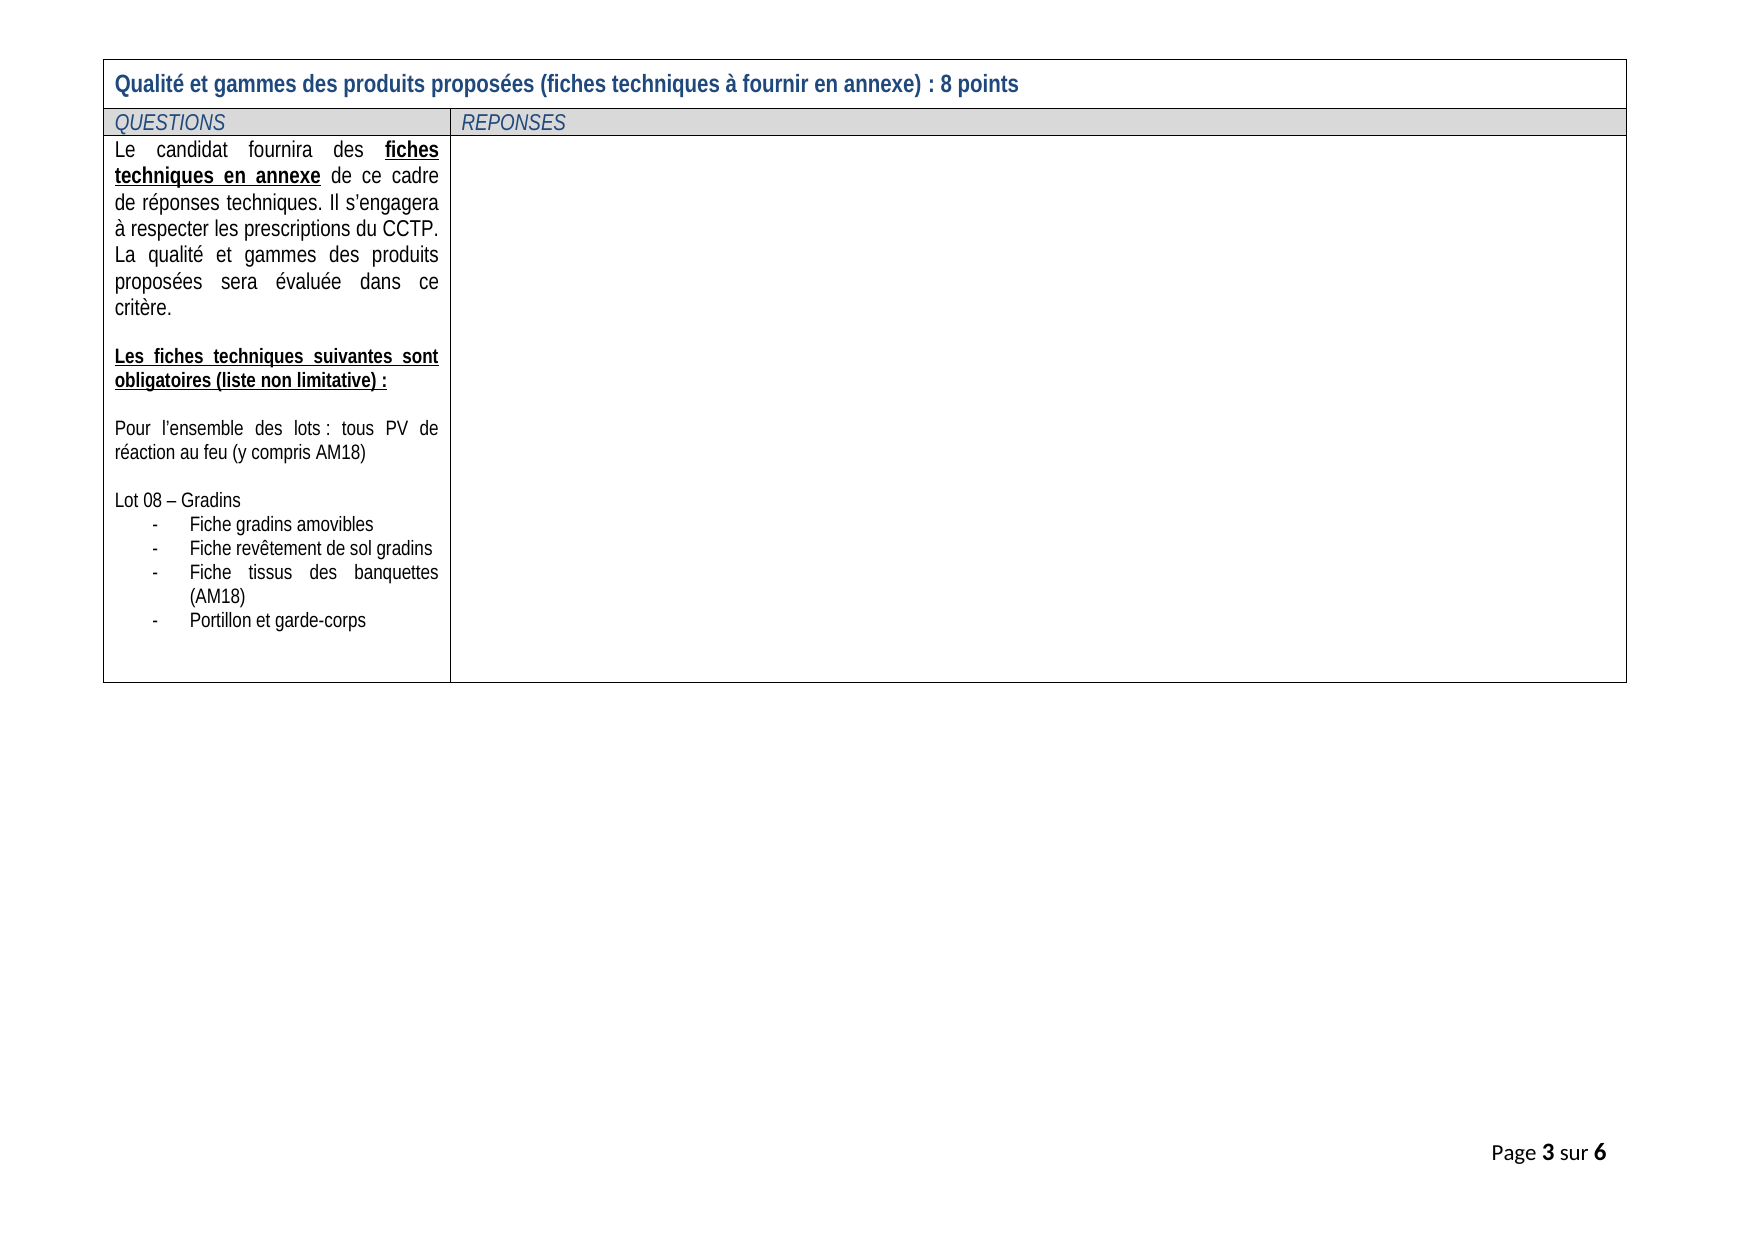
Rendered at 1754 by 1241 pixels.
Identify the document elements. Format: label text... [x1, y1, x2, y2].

table_cell Qualité et gammes des produits proposées (fiches techniques à fournir en annexe) : 8 points [104, 60, 1626, 107]
table_cell REPONSES [451, 109, 1626, 135]
table_cell Le candidat fournira des fiches techniques en annexe de ce cadre de réponses techniques. Il s’engagera à respecter les prescriptions du CCTP. La qualité et gammes des produits proposées sera évaluée dans ce critère. Les fiches techniques suivantes sont obligatoires (liste non limitative) : Pour l’ensemble des lots : tous PV de réaction au feu (y compris AM18) Lot 08 – Gradins Fiche gradins amovibles Fiche revêtement de sol gradins Fiche tissus des banquettes (AM18) Portillon et garde-corps [104, 136, 450, 682]
table_cell QUESTIONS [104, 109, 450, 135]
table_cell [451, 136, 1626, 682]
